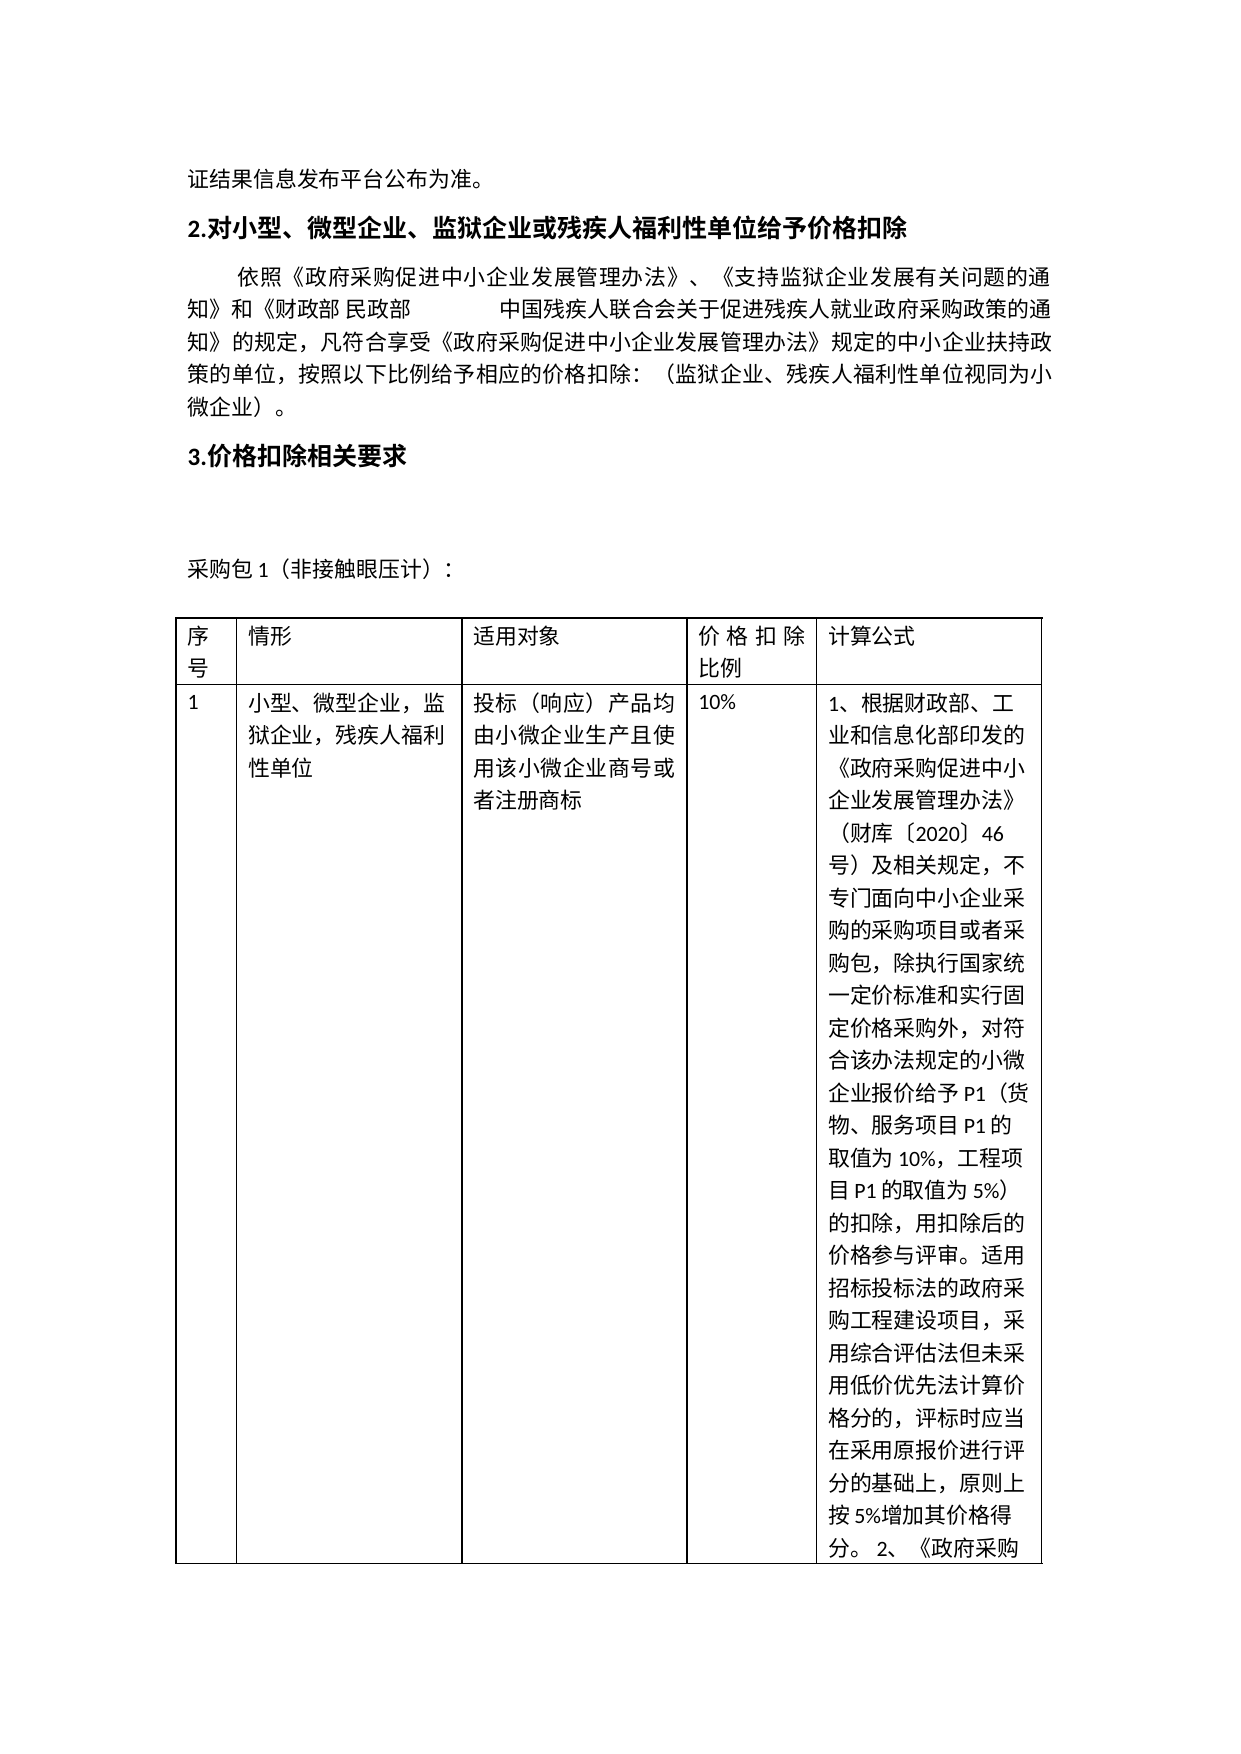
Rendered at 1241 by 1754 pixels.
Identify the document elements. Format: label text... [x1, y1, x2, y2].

table_header 情形 [237, 619, 461, 683]
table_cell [237, 685, 461, 1563]
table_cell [817, 685, 1041, 1563]
text 3.价格扣除相关要求 [187, 422, 1053, 487]
table_header 序号 [177, 619, 236, 683]
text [187, 162, 1053, 194]
table_header 适用对象 [463, 619, 686, 683]
table_cell 1 [177, 685, 236, 1563]
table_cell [463, 685, 686, 1563]
table_header 价格扣除比例 [688, 619, 816, 683]
text 依照《政府采购促进中小企业发展管理办法》、《支持监狱企业发展有关问题的通知》和《财政部 民政部 中国残疾人联合会关于促进残疾人就业政府采购政策的通知》的规定，凡符合享受《政府采购促进中小企业发展管理办法》规定的中小企业扶持政策的单位，按照以下比例给予相应的价格扣除：（监狱企业、残疾人福利性单位视同为小、微企业）。 [187, 259, 1053, 422]
table_header 计算公式 [817, 619, 1041, 683]
text 采购包1（非接触眼压计）： [187, 552, 1053, 584]
text 2.对小型、微型企业、监狱企业或残疾人福利性单位给予价格扣除 [187, 194, 1053, 259]
table_cell 10% [688, 685, 816, 1563]
